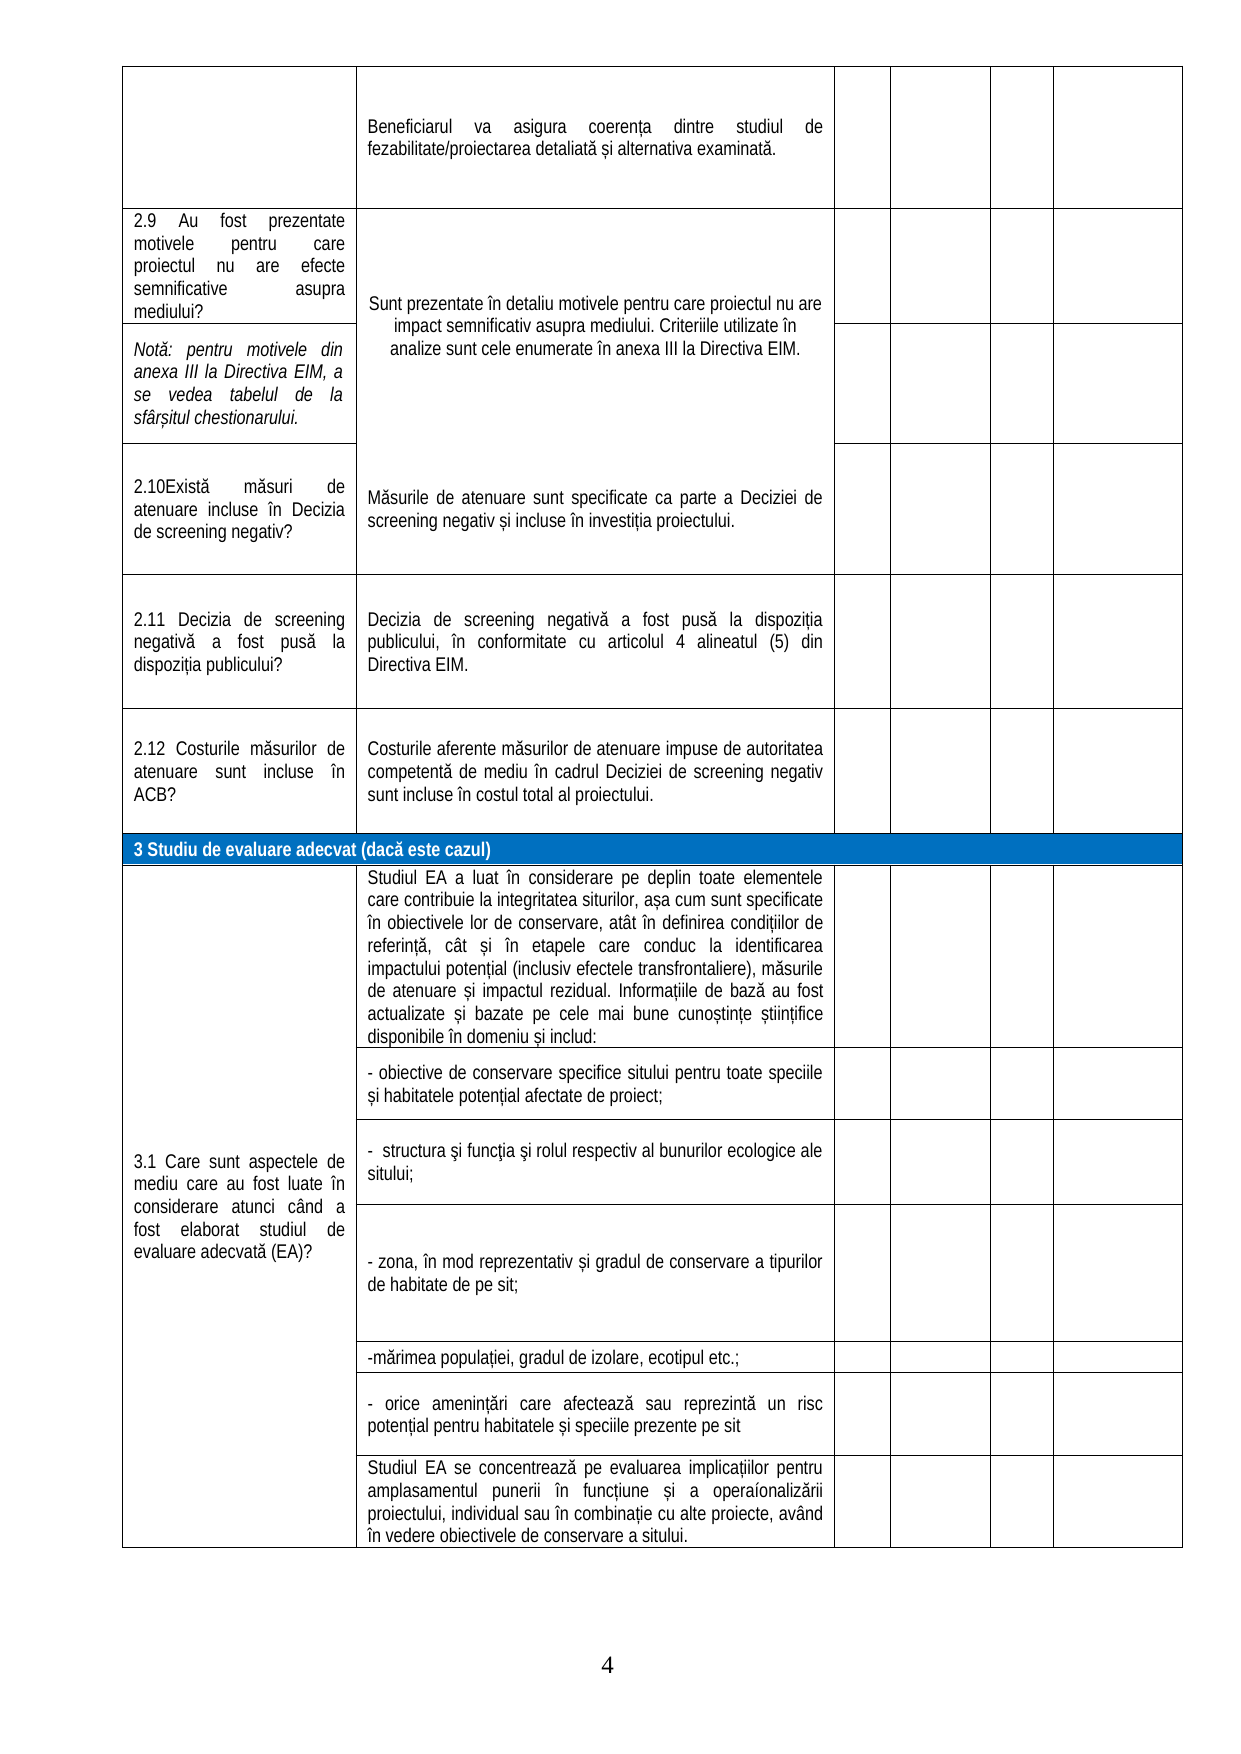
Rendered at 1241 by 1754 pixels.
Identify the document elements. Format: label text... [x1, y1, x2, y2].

table_cell [1054, 444, 1182, 574]
table_cell [991, 1205, 1053, 1341]
table_cell Măsurile de atenuare sunt specificate ca parte a Deciziei de screening negativ și incluse în investiția proiectului. [357, 443, 834, 574]
table_cell [991, 1120, 1053, 1203]
table_cell Sunt prezentate în detaliu motivele pentru care proiectul nu are impact semnificativ asupra mediului. Criteriile utilizate în analize sunt cele enumerate în anexa III la Directiva EIM. [357, 209, 834, 443]
table_cell [835, 1373, 890, 1455]
table_cell [1054, 1120, 1182, 1203]
table_cell [835, 1342, 890, 1372]
table_cell [891, 67, 990, 208]
table_cell - obiective de conservare specifice sitului pentru toate speciile și habitatele potențial afectate de proiect; [357, 1048, 834, 1119]
table_cell [1054, 1205, 1182, 1341]
table_cell [891, 1048, 990, 1119]
table_cell [1054, 67, 1182, 208]
table_cell [991, 1456, 1053, 1547]
table_cell [1054, 324, 1182, 443]
table_cell [991, 324, 1053, 443]
table_cell [835, 575, 890, 708]
table_cell [835, 709, 890, 833]
table_cell Studiul EA a luat în considerare pe deplin toate elementele care contribuie la integritatea siturilor, așa cum sunt specificate în obiectivele lor de conservare, atât în ​​definirea condițiilor de referință, cât și în etapele care conduc la identificarea impactului potențial (inclusiv efectele transfrontaliere), măsurile de atenuare și impactul rezidual. Informațiile de bază au fost actualizate și bazate pe cele mai bune cunoștințe științifice disponibile în domeniu și includ: [357, 866, 834, 1047]
table_cell [835, 209, 890, 322]
table_cell - structura şi funcţia şi rolul respectiv al bunurilor ecologice ale sitului; [357, 1120, 834, 1203]
table_cell 2.11 Decizia de screening negativă a fost pusă la dispoziția publicului? [123, 575, 356, 708]
table_cell [835, 1456, 890, 1547]
table_cell [835, 1205, 890, 1341]
table_cell [891, 444, 990, 574]
table_cell [891, 575, 990, 708]
table_cell [1054, 709, 1182, 833]
table_cell [1054, 1456, 1182, 1547]
table_cell [891, 1205, 990, 1341]
table_cell Studiul EA se concentrează pe evaluarea implicațiilor pentru amplasamentul punerii în funcțiune și a operaíonalizării proiectului, individual sau în combinație cu alte proiecte, având în vedere obiectivele de conservare a sitului. [357, 1456, 834, 1547]
table_cell [835, 1120, 890, 1203]
table_cell [891, 1456, 990, 1547]
table_cell -mărimea populației, gradul de izolare, ecotipul etc.; [357, 1342, 834, 1372]
table_cell [1054, 209, 1182, 322]
table_cell [891, 209, 990, 322]
table_cell 3.1 Care sunt aspectele de mediu care au fost luate în considerare atunci când a fost elaborat studiul de evaluare adecvată (EA)? [123, 866, 356, 1547]
table_cell [835, 324, 890, 443]
table_cell [891, 1373, 990, 1455]
table_cell Beneficiarul va asigura coerența dintre studiul de fezabilitate/proiectarea detaliată și alternativa examinată. [357, 67, 834, 208]
table_cell [835, 444, 890, 574]
table_cell [991, 1048, 1053, 1119]
table_cell [1054, 1373, 1182, 1455]
table_cell Notă: pentru motivele din anexa III la Directiva EIM, a se vedea tabelul de la sfârșitul chestionarului. [123, 324, 356, 443]
table_cell [891, 866, 990, 1047]
table_cell [1054, 1048, 1182, 1119]
table_cell 3 Studiu de evaluare adecvat (dacă este cazul) [123, 834, 1182, 864]
table_cell 2.12 Costurile măsurilor de atenuare sunt incluse în ACB? [123, 709, 356, 833]
table_cell [991, 67, 1053, 208]
table_cell [835, 866, 890, 1047]
table_cell [1054, 1342, 1182, 1372]
table_cell [1054, 575, 1182, 708]
table_cell [991, 444, 1053, 574]
table_cell [991, 1342, 1053, 1372]
table_cell [891, 1120, 990, 1203]
table_cell 2.9 Au fost prezentate motivele pentru care proiectul nu are efecte semnificative asupra mediului? [123, 209, 356, 322]
table_cell 2.10Există măsuri de atenuare incluse în Decizia de screening negativ? [123, 444, 356, 574]
table_cell [891, 1342, 990, 1372]
table_cell Costurile aferente măsurilor de atenuare impuse de autoritatea competentă de mediu în cadrul Deciziei de screening negativ sunt incluse în costul total al proiectului. [357, 709, 834, 833]
table_cell [991, 709, 1053, 833]
table_cell - orice amenințări care afectează sau reprezintă un risc potențial pentru habitatele și speciile prezente pe sit [357, 1373, 834, 1455]
table_cell [891, 324, 990, 443]
table_cell [991, 866, 1053, 1047]
table_cell [991, 209, 1053, 322]
table_cell [891, 709, 990, 833]
table_cell [991, 575, 1053, 708]
table_cell [1054, 866, 1182, 1047]
table_cell - zona, în mod reprezentativ și gradul de conservare a tipurilor de habitate de pe sit; [357, 1205, 834, 1341]
table_cell [991, 1373, 1053, 1455]
table_cell [835, 67, 890, 208]
table_cell Decizia de screening negativă a fost pusă la dispoziția publicului, în conformitate cu articolul 4 alineatul (5) din Directiva EIM. [357, 575, 834, 708]
table_cell [835, 1048, 890, 1119]
